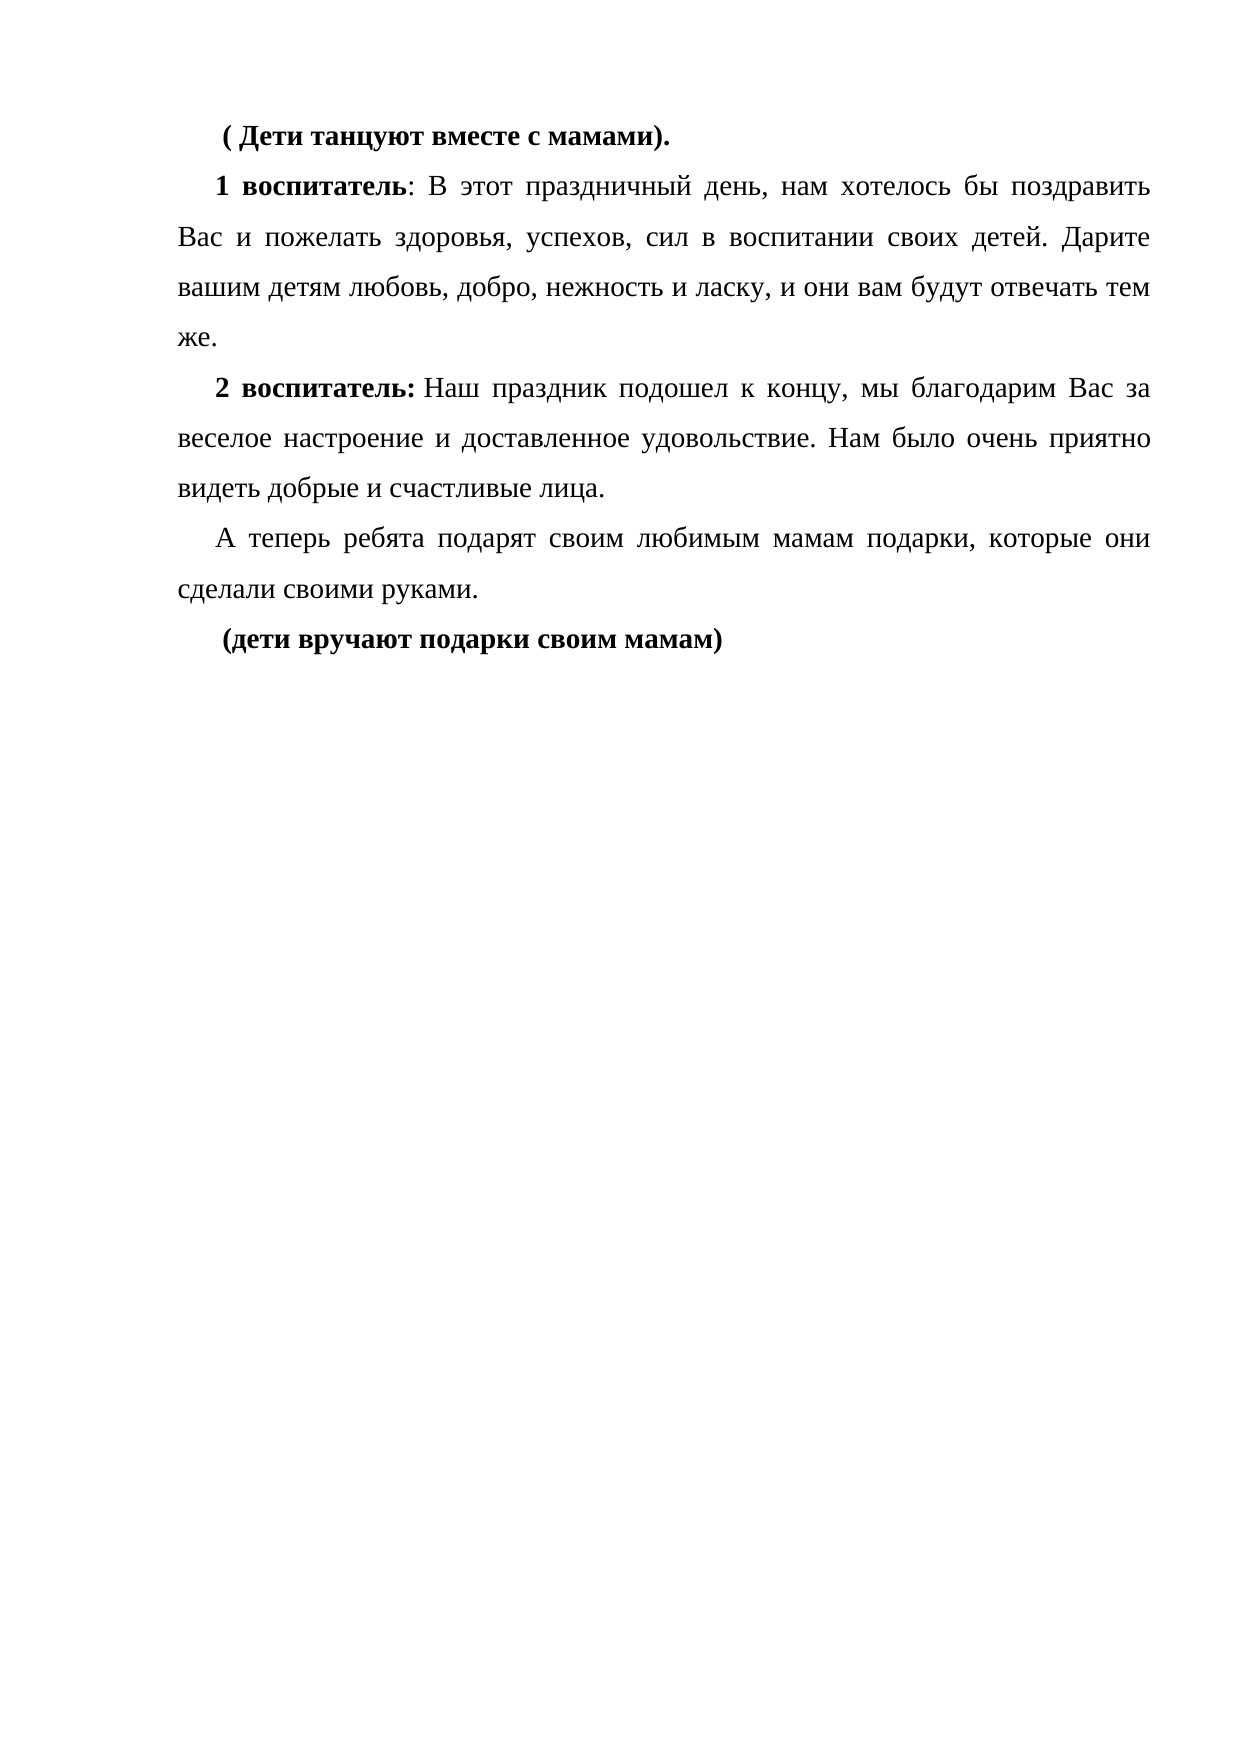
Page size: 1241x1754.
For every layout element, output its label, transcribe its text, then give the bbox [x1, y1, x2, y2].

text А теперь ребята подарят своим любимым мамам подарки, которые они сделали своими руками. [177, 521, 1152, 604]
text 1 воспитатель: В этот праздничный день, нам хотелось бы поздравить Вас и пожелать здоровья, успехов, сил в воспитании своих детей. Дарите вашим детям любовь, добро, нежность и ласку, и они вам будут отвечать тем же. [177, 168, 1152, 353]
text ( Дети танцуют вместе с мамами). [177, 118, 1152, 152]
text 2 воспитатель: Наш праздник подошел к концу, мы благодарим Вас за веселое настроение и доставленное удовольствие. Нам было очень приятно видеть добрые и счастливые лица. [177, 370, 1152, 504]
text (дети вручают подарки своим мамам) [177, 621, 1152, 655]
